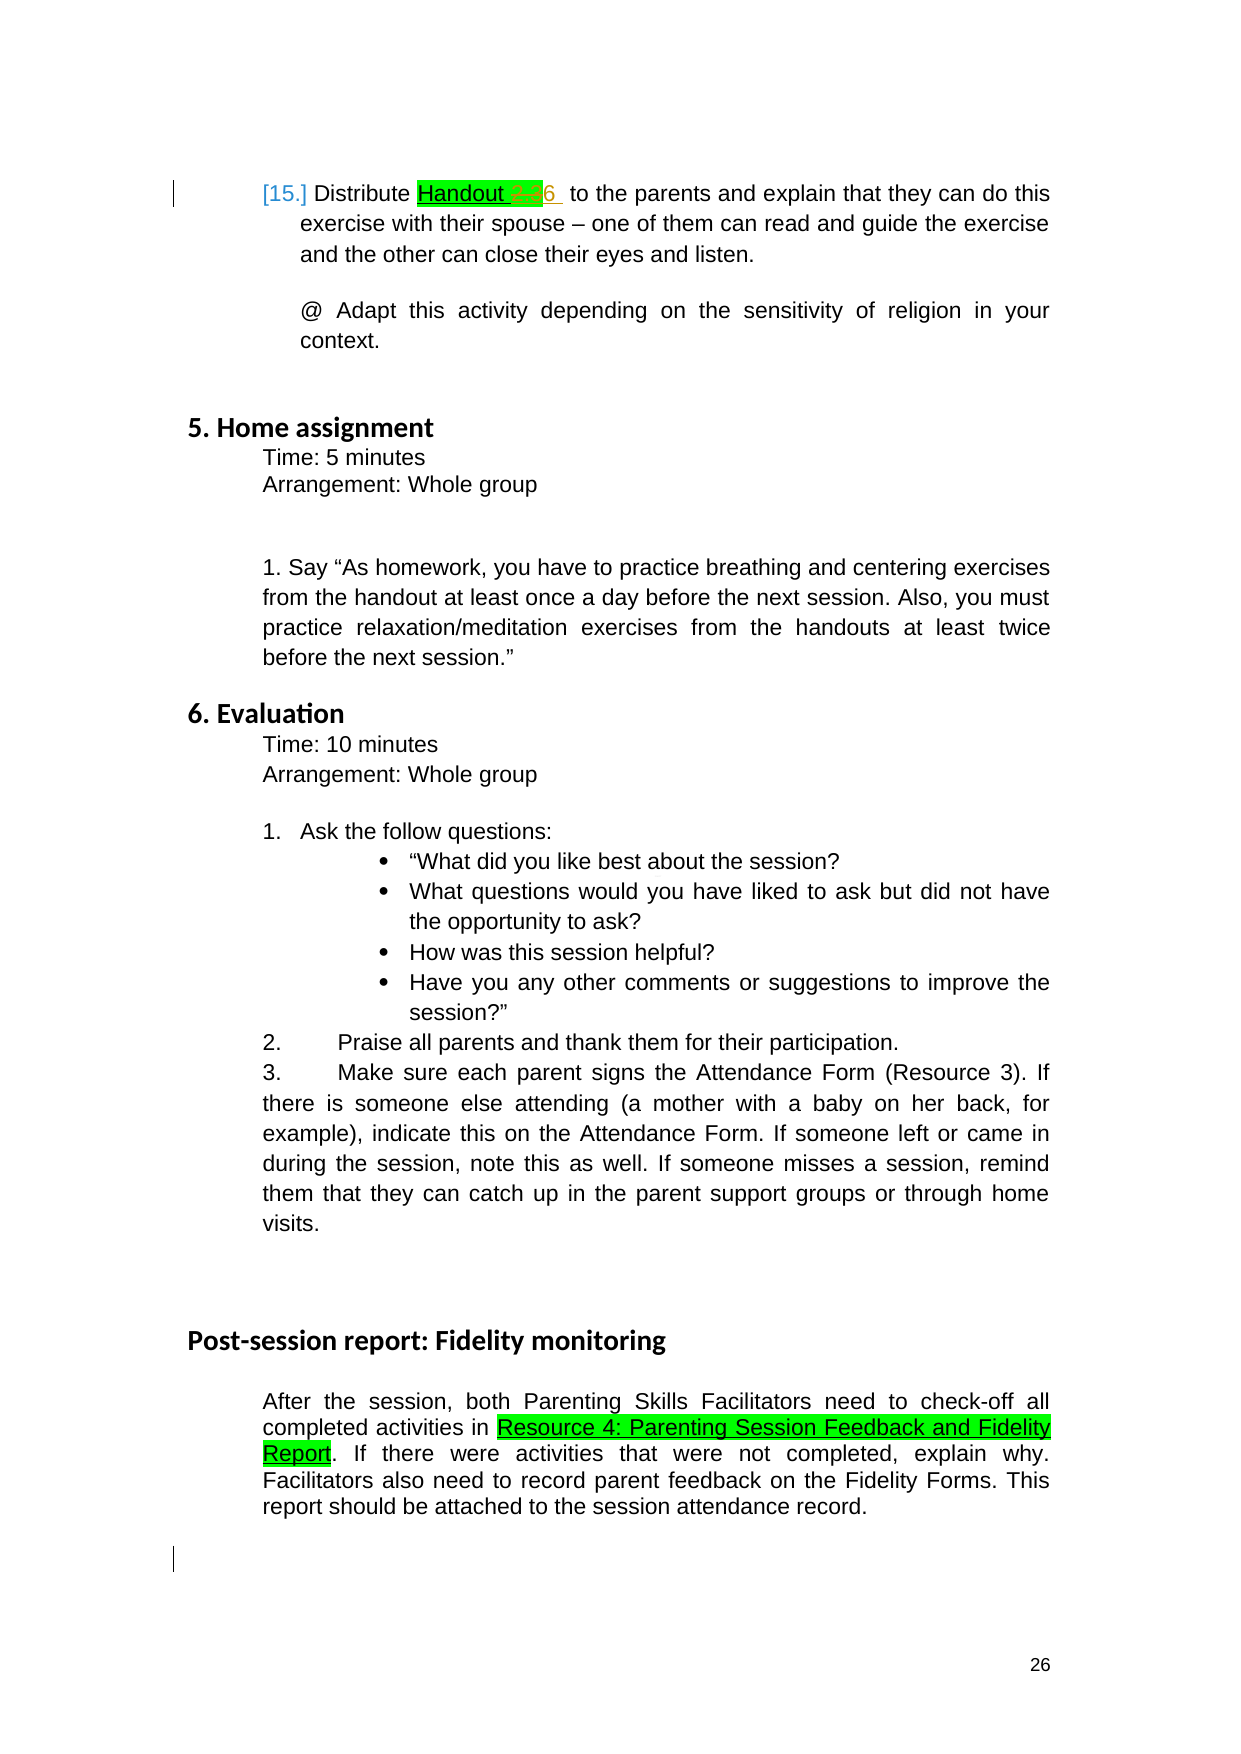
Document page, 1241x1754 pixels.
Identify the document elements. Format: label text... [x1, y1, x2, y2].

text Time: 10 minutes [187, 731, 1051, 757]
list @ Adapt this activity depending on the sensitivity of religion in your context. [300, 297, 1051, 354]
text Arrangement: Whole group [262, 761, 1051, 787]
text After the session, both Parenting Skills Facilitators need to check-off all completed activities in Resource 4: Parenting Session Feedback and Fidelity Report. If there were activities that were not completed, explain why. Facilitators also need to record parent feedback on the Fidelity Forms. This report should be attached to the session attendance record. [262, 1388, 1051, 1519]
subtitle 6. Evaluation [187, 695, 1051, 731]
list Distribute Handout to the parents and explain that they can do this exercise with their spouse – one of them can read and guide the exercise and the other can close their eyes and listen. [262, 180, 1051, 267]
text Arrangement: Whole group [262, 471, 1051, 497]
text 2. Praise all parents and thank them for their participation. [262, 1029, 1051, 1055]
list Have you any other comments or suggestions to improve the session?” [379, 969, 1051, 1025]
list What questions would you have liked to ask but did not have the opportunity to ask? [379, 878, 1051, 934]
list How was this session helpful? [379, 938, 1051, 965]
list “What did you like best about the session? [379, 848, 1051, 874]
text 3. Make sure each parent signs the Attendance Form (Resource 3). If there is someone else attending (a mother with a baby on her back, for example), indicate this on the Attendance Form. If someone left or came in during the session, note this as well. If someone misses a session, remind them that they can catch up in the parent support groups or through home visits. [262, 1059, 1051, 1237]
subtitle 5. Home assignment [187, 409, 1051, 444]
text 1. Say “As homework, you have to practice breathing and centering exercises from the handout at least once a day before the next session. Also, you must practice relaxation/meditation exercises from the handouts at least twice before the next session.” [262, 553, 1051, 671]
text Time: 5 minutes [187, 444, 1051, 471]
list Ask the follow questions: [262, 818, 1051, 844]
subtitle Post-session report: Fidelity monitoring [187, 1322, 1051, 1357]
